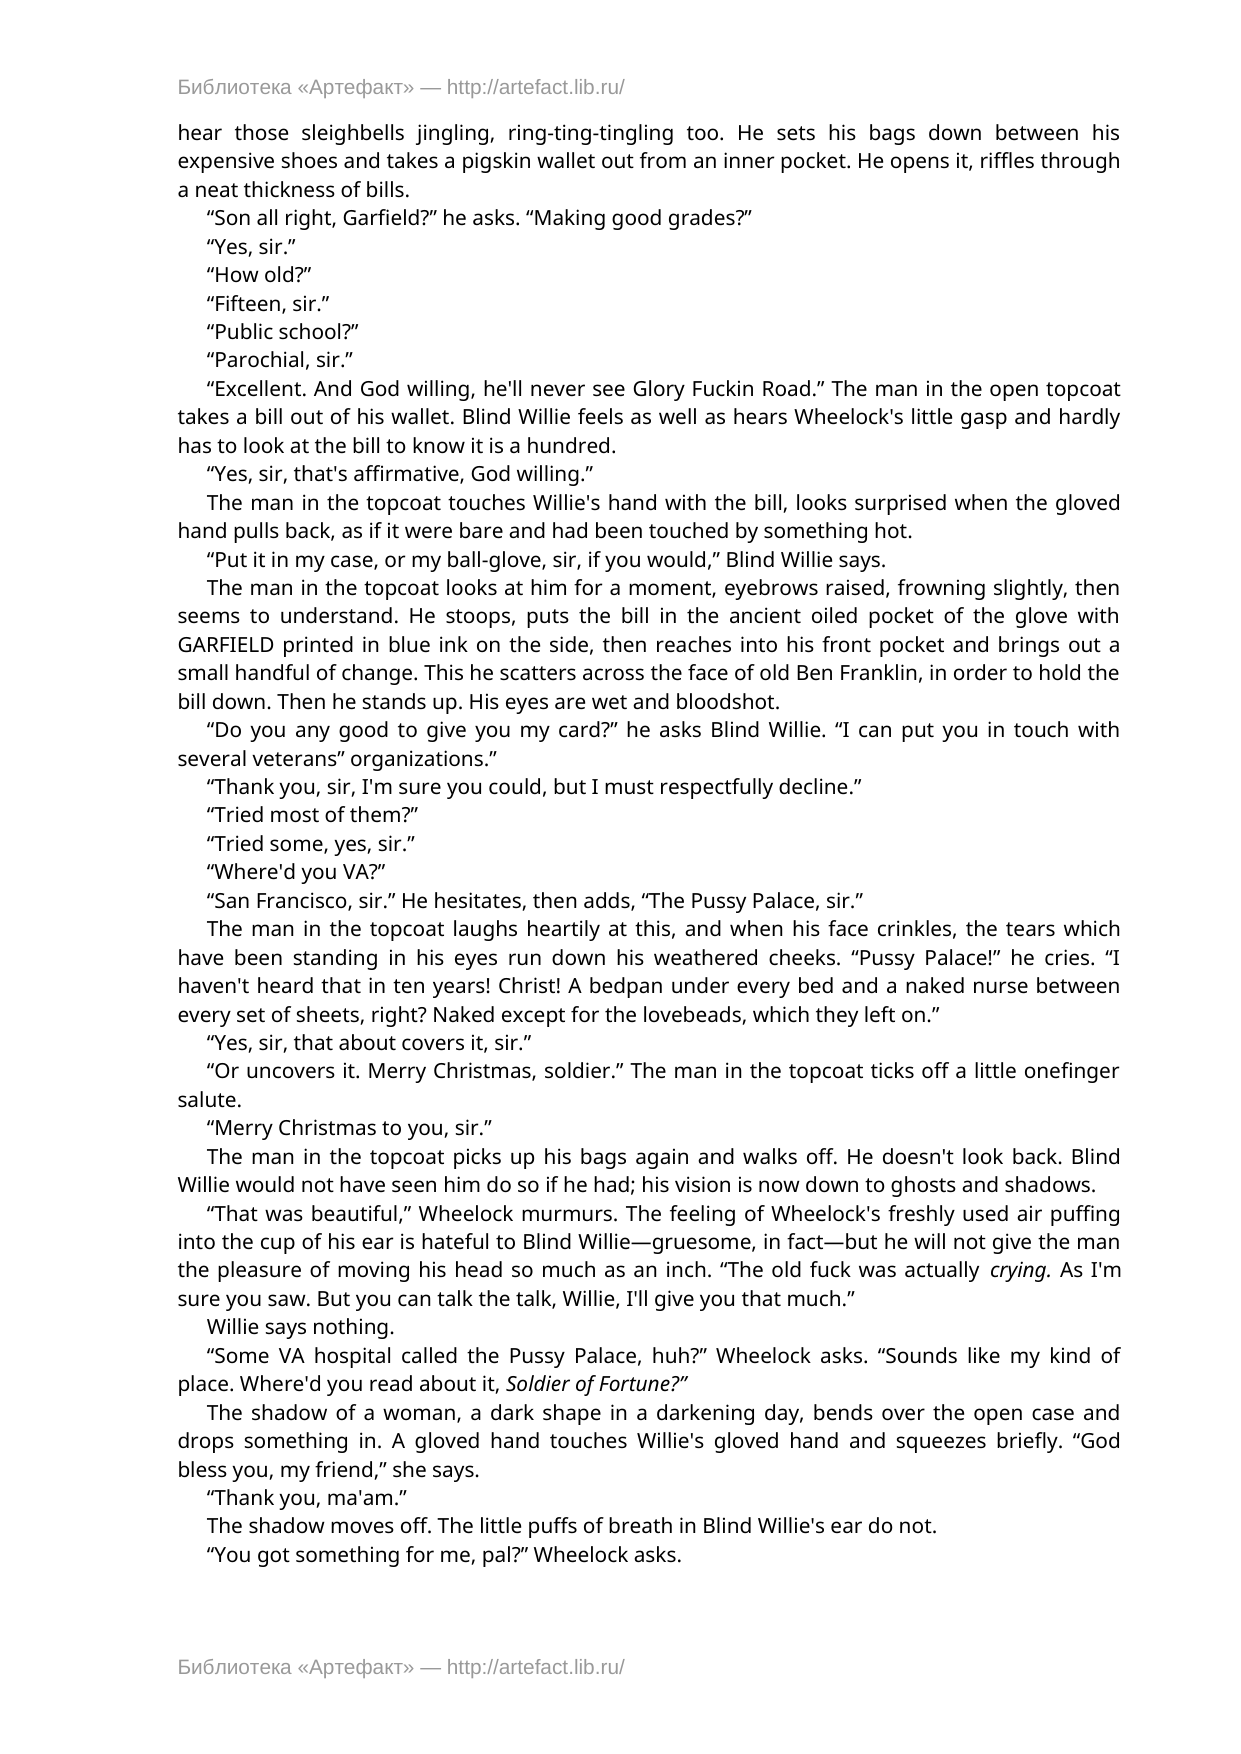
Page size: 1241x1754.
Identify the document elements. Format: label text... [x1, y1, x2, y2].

text The man in the topcoat picks up his bags again and walks off. He doesn't look back. Blind Willie would not have seen him do so if he had; his vision is now down to ghosts and shadows. [177, 1142, 1122, 1199]
text “Public school?” [177, 317, 1122, 346]
text The man in the topcoat touches Willie's hand with the bill, looks surprised when the gloved hand pulls back, as if it were bare and had been touched by something hot. [177, 488, 1122, 545]
text The shadow of a woman, a dark shape in a darkening day, bends over the open case and drops something in. A gloved hand touches Willie's gloved hand and squeezes briefly. “God bless you, my friend,” she says. [177, 1398, 1122, 1483]
text “Merry Christmas to you, sir.” [177, 1113, 1122, 1142]
text “San Francisco, sir.” He hesitates, then adds, “The Pussy Palace, sir.” [177, 886, 1122, 914]
text Willie says nothing. [177, 1312, 1122, 1341]
text “How old?” [177, 260, 1122, 289]
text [177, 118, 1122, 203]
text “Excellent. And God willing, he'll never see Glory Fuckin Road.” The man in the open topcoat takes a bill out of his wallet. Blind Willie feels as well as hears Wheelock's little gasp and hardly has to look at the bill to know it is a hundred. [177, 374, 1122, 459]
text “Son all right, Garfield?” he asks. “Making good grades?” [177, 203, 1122, 232]
text “Tried some, yes, sir.” [177, 829, 1122, 857]
text “Or uncovers it. Merry Christmas, soldier.” The man in the topcoat ticks off a little onefinger salute. [177, 1057, 1122, 1113]
text “Put it in my case, or my ball-glove, sir, if you would,” Blind Willie says. [177, 545, 1122, 573]
text “Thank you, sir, I'm sure you could, but I must respectfully decline.” [177, 772, 1122, 801]
text “Yes, sir, that's affirmative, God willing.” [177, 459, 1122, 488]
text “Yes, sir, that about covers it, sir.” [177, 1028, 1122, 1057]
text “Parochial, sir.” [177, 346, 1122, 374]
text “Where'd you VA?” [177, 857, 1122, 886]
text “Tried most of them?” [177, 801, 1122, 829]
text “You got something for me, pal?” Wheelock asks. [177, 1540, 1122, 1568]
text “Do you any good to give you my card?” he asks Blind Willie. “I can put you in touch with several veterans” organizations.” [177, 715, 1122, 772]
text “Yes, sir.” [177, 232, 1122, 260]
text “Fifteen, sir.” [177, 289, 1122, 317]
text “That was beautiful,” Wheelock murmurs. The feeling of Wheelock's freshly used air puffing into the cup of his ear is hateful to Blind Willie—gruesome, in fact—but he will not give the man the pleasure of moving his head so much as an inch. “The old fuck was actually crying. As I'm sure you saw. But you can talk the talk, Willie, I'll give you that much.” [177, 1199, 1122, 1312]
text “Some VA hospital called the Pussy Palace, huh?” Wheelock asks. “Sounds like my kind of place. Where'd you read about it, Soldier of Fortune?” [177, 1341, 1122, 1398]
text The man in the topcoat looks at him for a moment, eyebrows raised, frowning slightly, then seems to understand. He stoops, puts the bill in the ancient oiled pocket of the glove with GARFIELD printed in blue ink on the side, then reaches into his front pocket and brings out a small handful of change. This he scatters across the face of old Ben Franklin, in order to hold the bill down. Then he stands up. His eyes are wet and bloodshot. [177, 573, 1122, 715]
text The man in the topcoat laughs heartily at this, and when his face crinkles, the tears which have been standing in his eyes run down his weathered cheeks. “Pussy Palace!” he cries. “I haven't heard that in ten years! Christ! A bedpan under every bed and a naked nurse between every set of sheets, right? Naked except for the lovebeads, which they left on.” [177, 914, 1122, 1028]
text “Thank you, ma'am.” [177, 1483, 1122, 1512]
text The shadow moves off. The little puffs of breath in Blind Willie's ear do not. [177, 1512, 1122, 1540]
